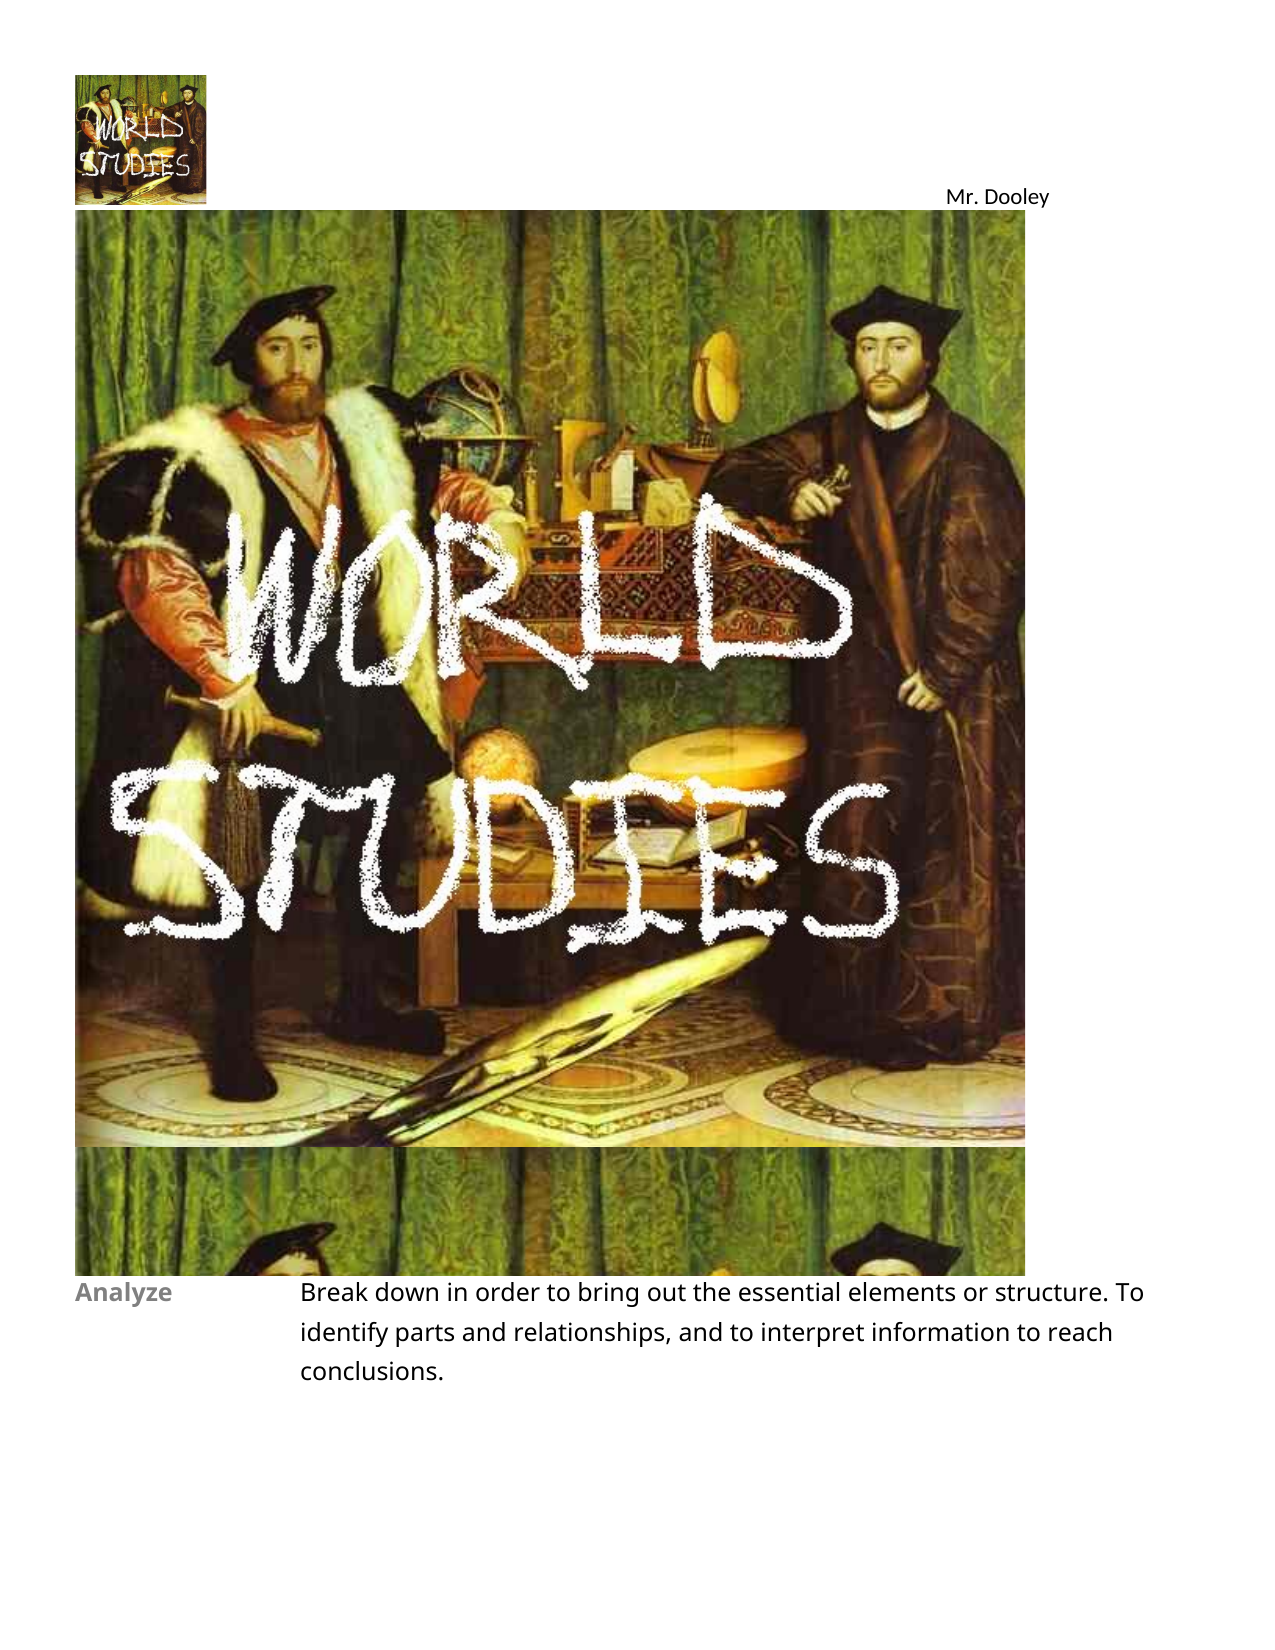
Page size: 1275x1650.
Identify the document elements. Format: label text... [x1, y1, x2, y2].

text Analyze Break down in order to bring out the essential elements or structure. To identify parts and relationships, and to interpret information to reach conclusions. [75, 1275, 1200, 1387]
picture [75, 75, 207, 205]
picture [75, 210, 1025, 1276]
